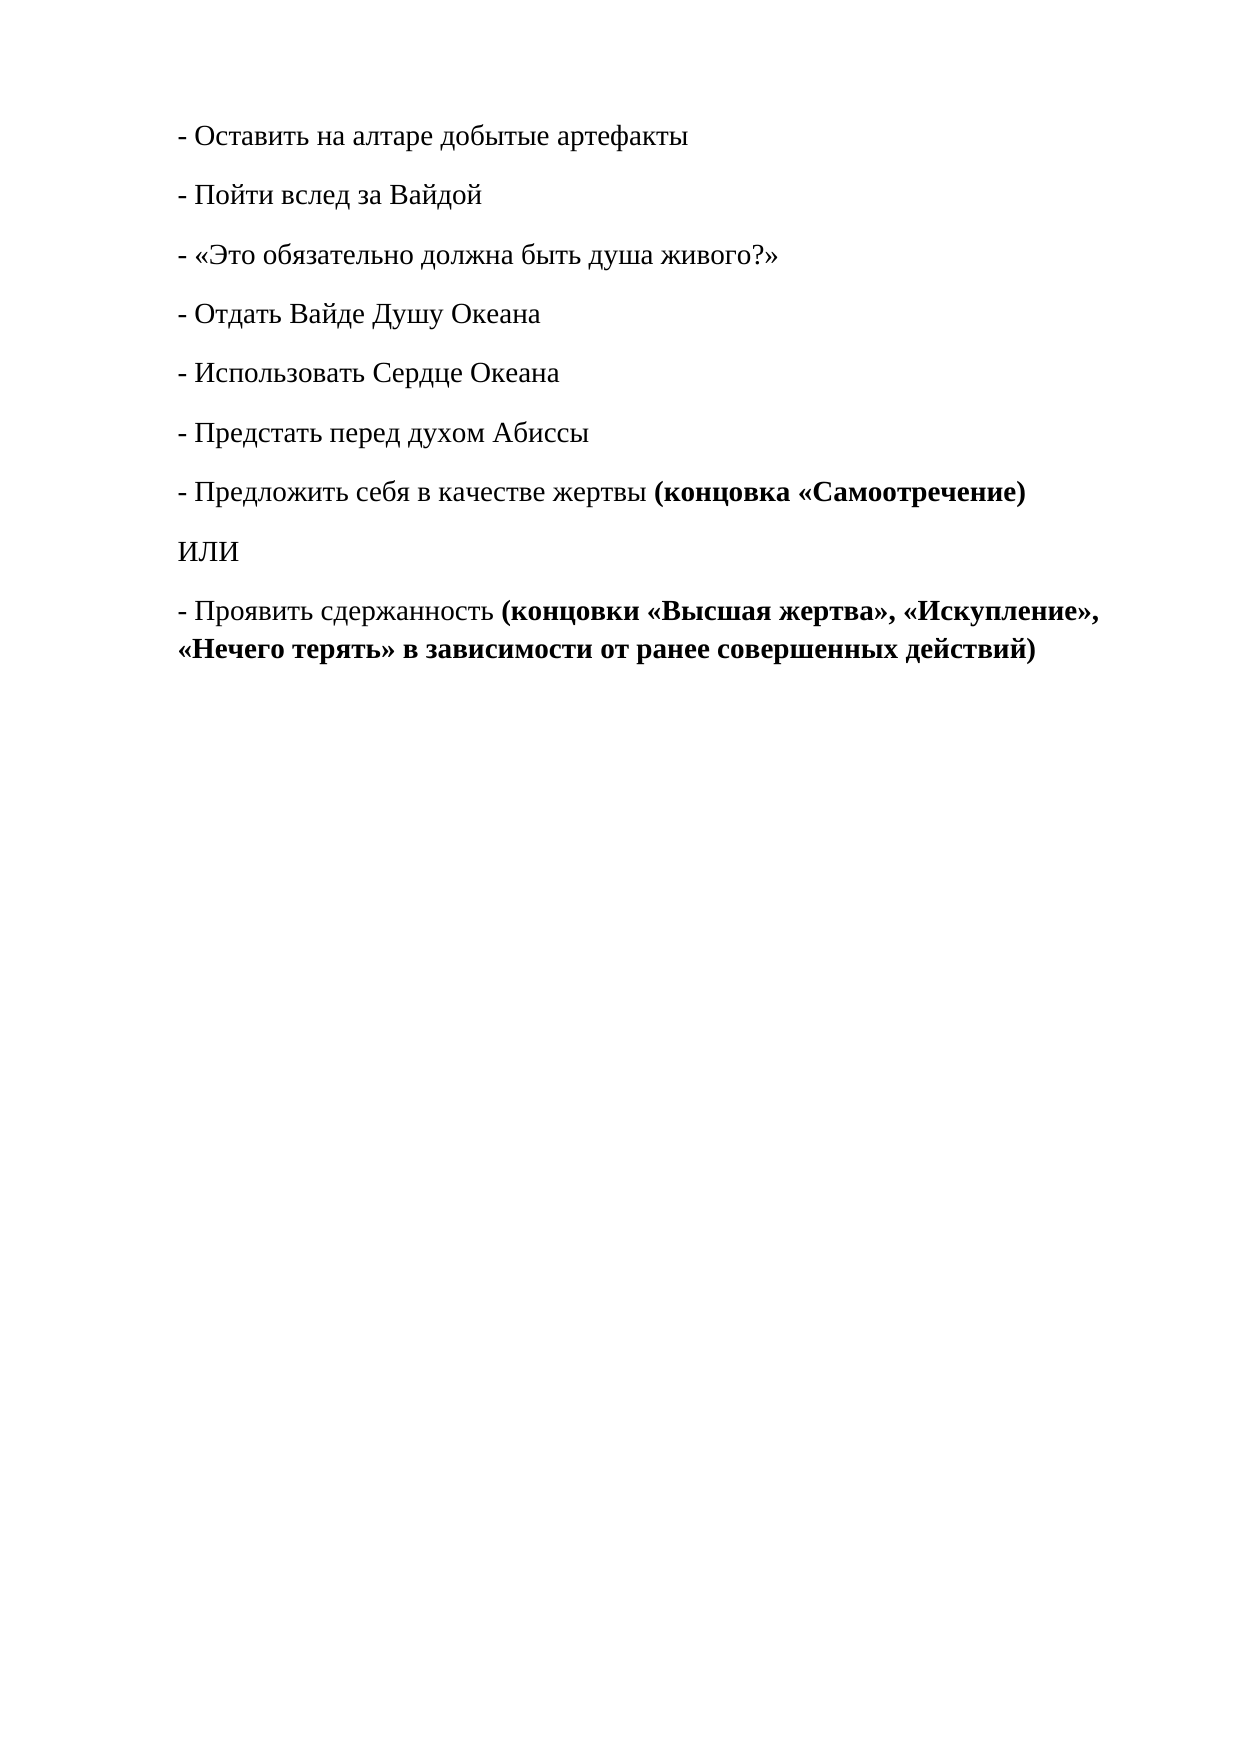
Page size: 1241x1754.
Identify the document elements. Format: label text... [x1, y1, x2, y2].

text ИЛИ [177, 534, 1152, 567]
text - Предложить себя в качестве жертвы (концовка «Самоотречение) [177, 474, 1152, 508]
text - «Это обязательно должна быть душа живого?» [177, 237, 1152, 270]
text - Проявить сдержанность (концовки «Высшая жертва», «Искупление», «Нечего терять» в зависимости от ранее совершенных действий) [177, 593, 1152, 665]
text - Использовать Сердце Океана [177, 356, 1152, 389]
text - Предстать перед духом Абиссы [177, 415, 1152, 448]
text - Оставить на алтаре добытые артефакты [177, 118, 1152, 152]
text - Отдать Вайде Душу Океана [177, 296, 1152, 330]
text - Пойти вслед за Вайдой [177, 177, 1152, 211]
